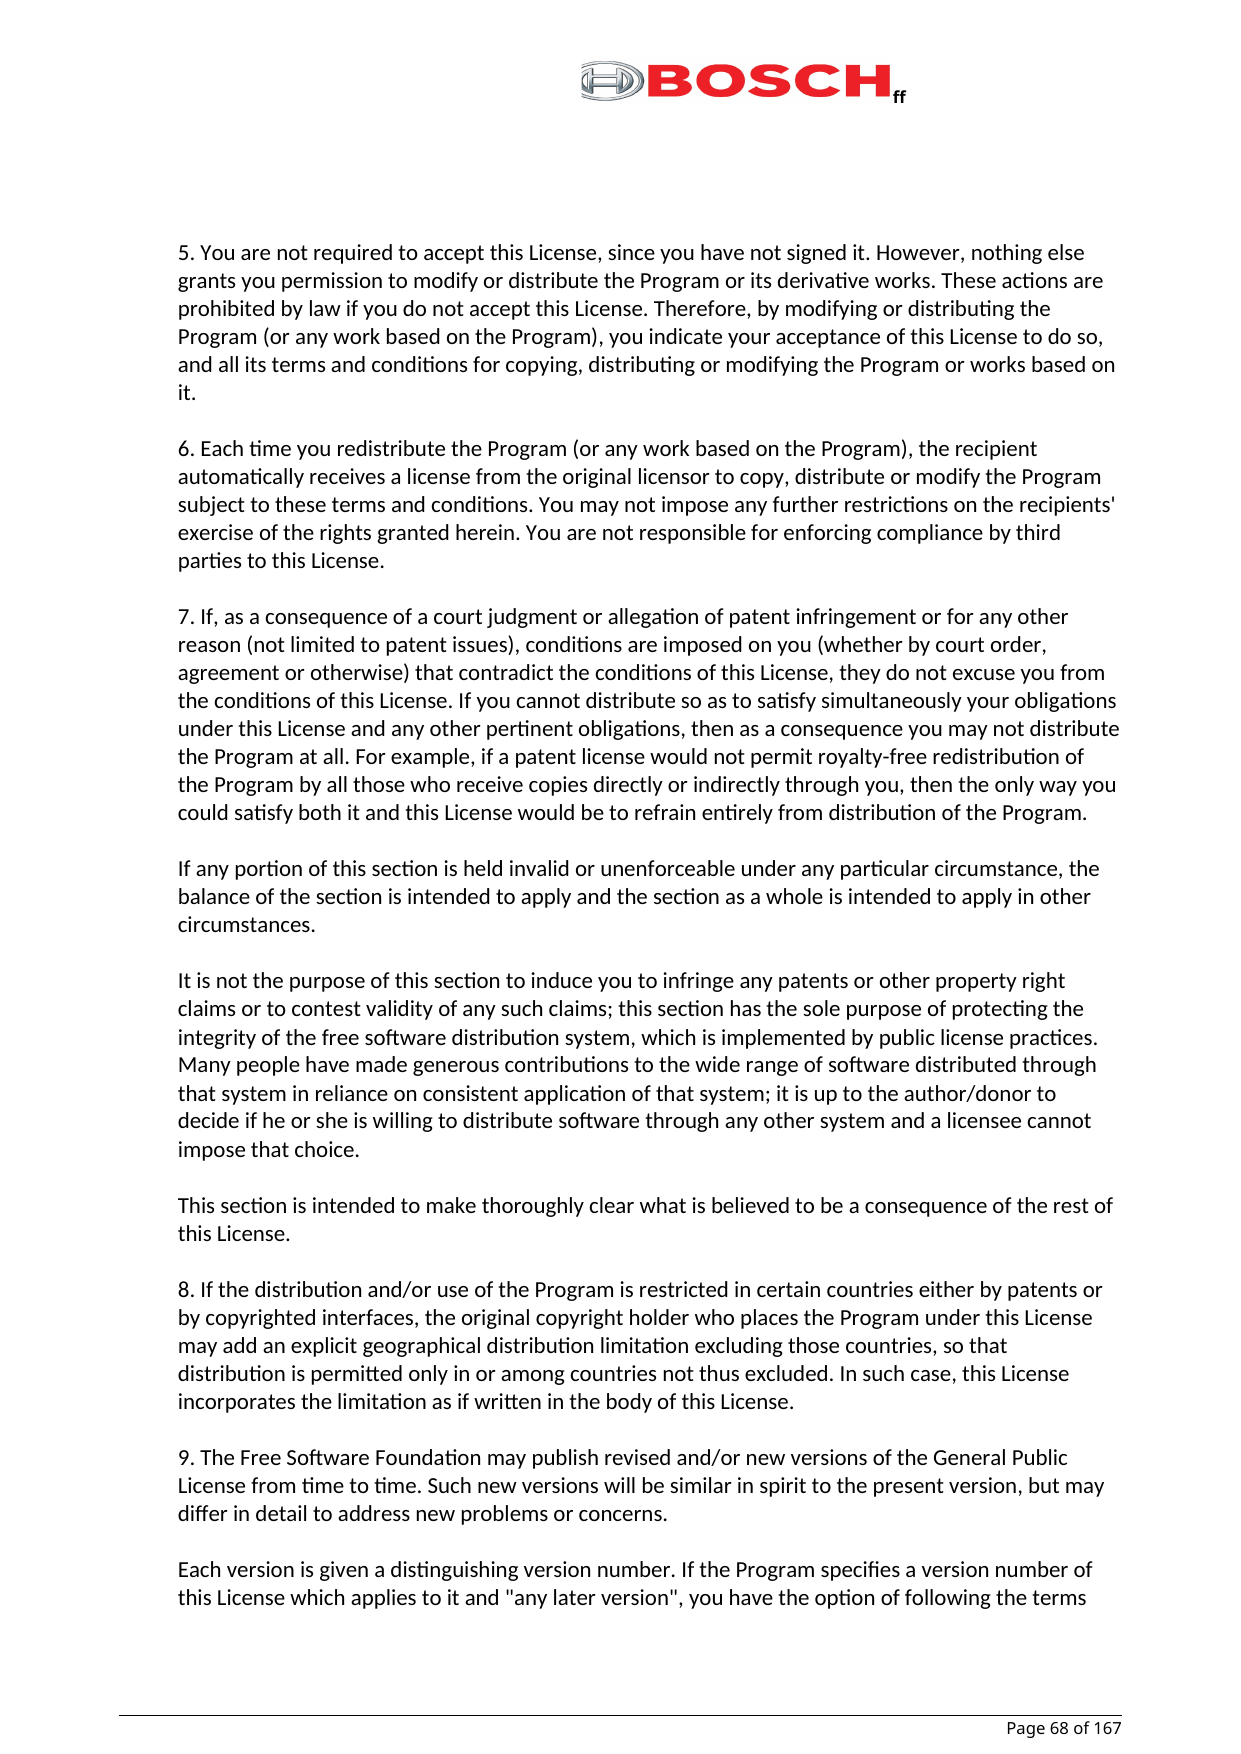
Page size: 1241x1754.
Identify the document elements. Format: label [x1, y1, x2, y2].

picture [581, 58, 893, 104]
text [178, 210, 1122, 1611]
